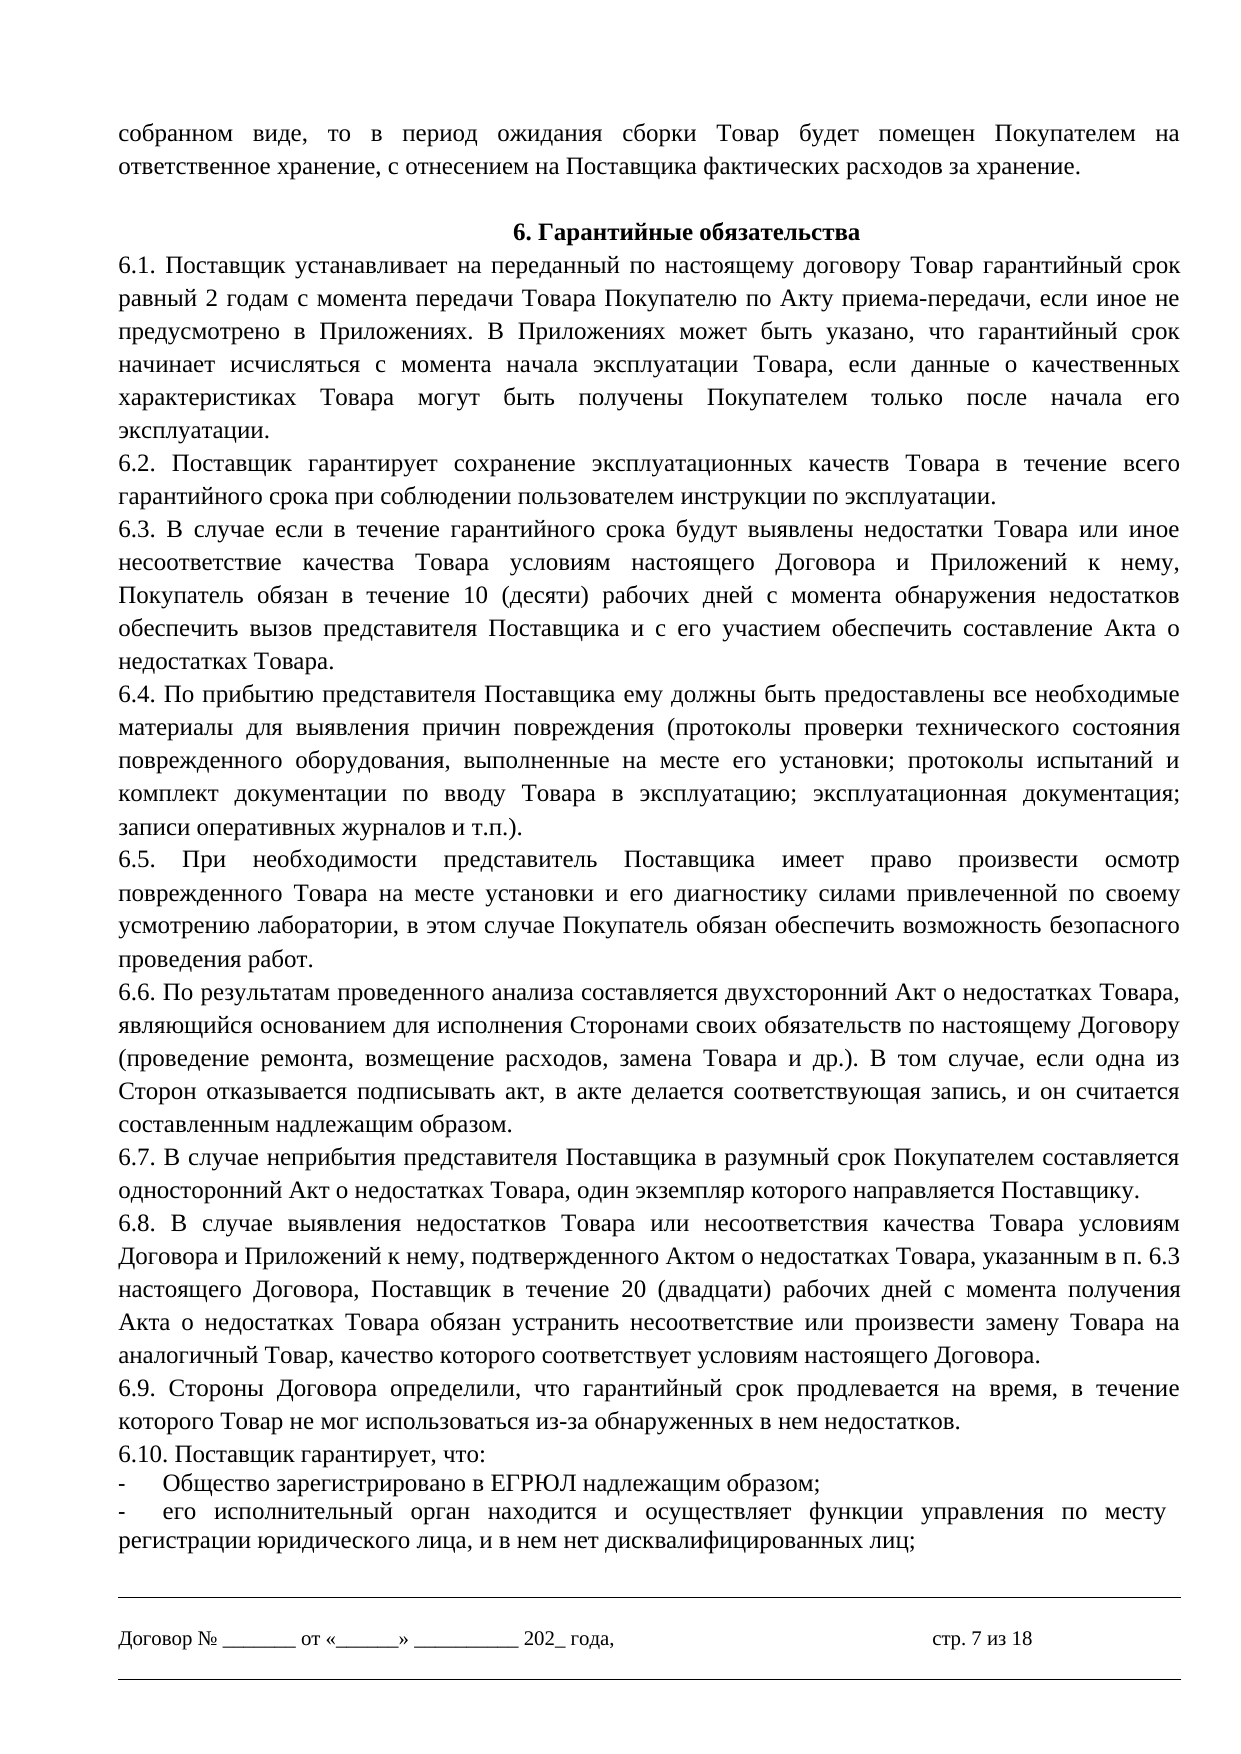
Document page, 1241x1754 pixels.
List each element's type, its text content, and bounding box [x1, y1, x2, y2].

text 6.4. По прибытию представителя Поставщика ему должны быть предоставлены все необходимые материалы для выявления причин повреждения (протоколы проверки технического состояния поврежденного оборудования, выполненные на месте его установки; протоколы испытаний и комплект документации по вводу Товара в эксплуатацию; эксплуатационная документация; записи оперативных журналов и т.п.). [118, 679, 1181, 840]
list его исполнительный орган находится и осуществляет функции управления по месту регистрации юридического лица, и в нем нет дисквалифицированных лиц; [118, 1496, 1168, 1554]
text 6.8. В случае выявления недостатков Товара или несоответствия качества Товара условиям Договора и Приложений к нему, подтвержденного Актом о недостатках Товара, указанным в п. 6.3 настоящего Договора, Поставщик в течение 20 (двадцати) рабочих дней с момента получения Акта о недостатках Товара обязан устранить несоответствие или произвести замену Товара на аналогичный Товар, качество которого соответствует условиям настоящего Договора. [118, 1208, 1181, 1369]
text 6.7. В случае неприбытия представителя Поставщика в разумный срок Покупателем составляется односторонний Акт о недостатках Товара, один экземпляр которого направляется Поставщику. [118, 1142, 1181, 1203]
text 6.5. При необходимости представитель Поставщика имеет право произвести осмотр поврежденного Товара на месте установки и его диагностику силами привлеченной по своему усмотрению лаборатории, в этом случае Покупатель обязан обеспечить возможность безопасного проведения работ. [118, 844, 1181, 972]
text 6.6. По результатам проведенного анализа составляется двухсторонний Акт о недостатках Товара, являющийся основанием для исполнения Сторонами своих обязательств по настоящему Договору (проведение ремонта, возмещение расходов, замена Товара и др.). В том случае, если одна из Сторон отказывается подписывать акт, в акте делается соответствующая запись, и он считается составленным надлежащим образом. [118, 977, 1181, 1137]
text 6.1. Поставщик устанавливает на переданный по настоящему договору Товар гарантийный срок равный 2 годам с момента передачи Товара Покупателю по Акту приема-передачи, если иное не предусмотрено в Приложениях. В Приложениях может быть указано, что гарантийный срок начинает исчисляться с момента начала эксплуатации Товара, если данные о качественных характеристиках Товара могут быть получены Покупателем только после начала его эксплуатации. [118, 250, 1181, 444]
text 6.2. Поставщик гарантирует сохранение эксплуатационных качеств Товара в течение всего гарантийного срока при соблюдении пользователем инструкции по эксплуатации. [118, 448, 1181, 510]
text 6.9. Стороны Договора определили, что гарантийный срок продлевается на время, в течение которого Товар не мог использоваться из-за обнаруженных в нем недостатков. [118, 1373, 1181, 1435]
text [118, 118, 1181, 180]
list Общество зарегистрировано в ЕГРЮЛ надлежащим образом; [118, 1468, 1181, 1496]
text 6.10. Поставщик гарантирует, что: [118, 1439, 1181, 1468]
text 6. Гарантийные обязательства [118, 217, 1181, 246]
text 6.3. В случае если в течение гарантийного срока будут выявлены недостатки Товара или иное несоответствие качества Товара условиям настоящего Договора и Приложений к нему, Покупатель обязан в течение 10 (десяти) рабочих дней с момента обнаружения недостатков обеспечить вызов представителя Поставщика и с его участием обеспечить составление Акта о недостатках Товара. [118, 514, 1181, 675]
